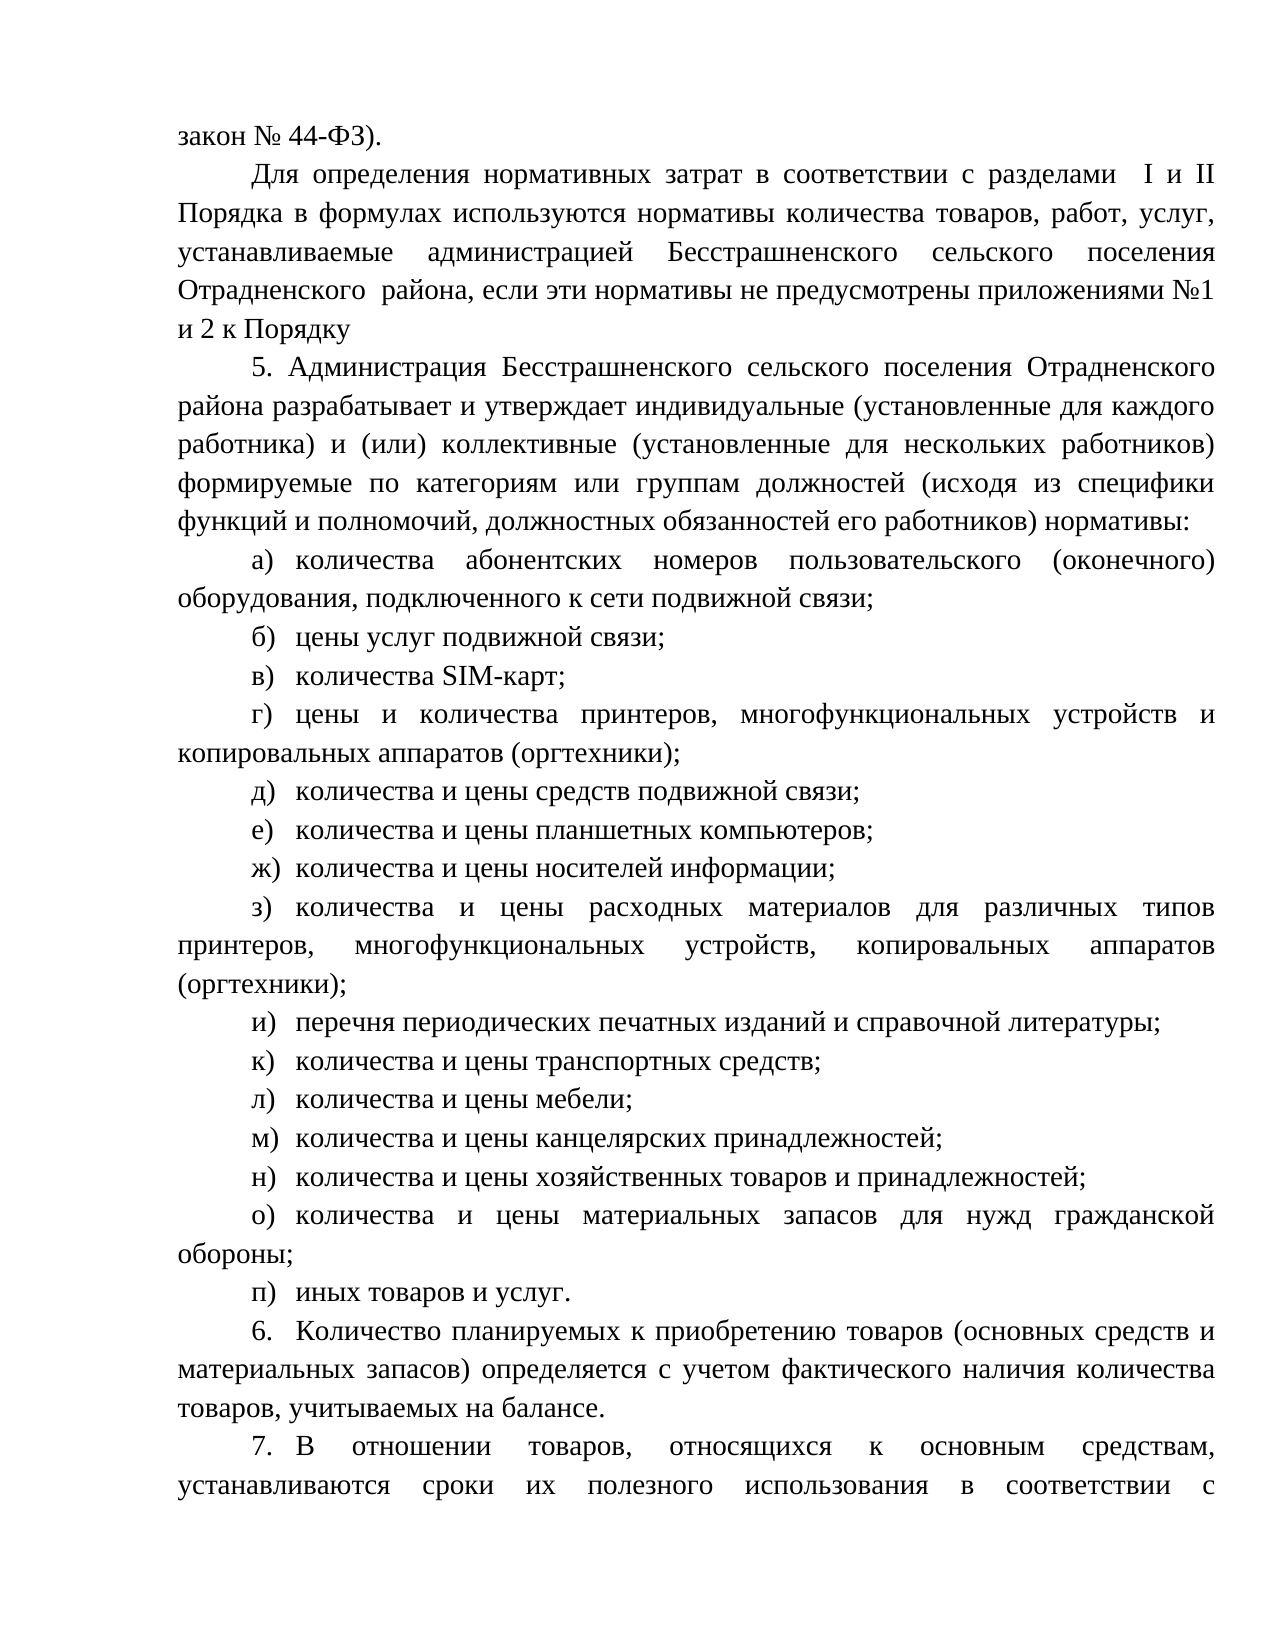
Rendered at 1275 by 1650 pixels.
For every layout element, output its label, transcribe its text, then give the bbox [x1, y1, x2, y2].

text м) количества и цены канцелярских принадлежностей; [177, 1120, 1216, 1154]
text ж) количества и цены носителей информации; [177, 850, 1216, 884]
text п) иных товаров и услуг. [177, 1274, 1216, 1308]
text к) количества и цены транспортных средств; [177, 1043, 1216, 1077]
text 6. Количество планируемых к приобретению товаров (основных средств и материальных запасов) определяется с учетом фактического наличия количества товаров, учитываемых на балансе. [177, 1313, 1216, 1423]
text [177, 118, 1216, 152]
text 5. Администрация Бесстрашненского сельского поселения Отрадненского района разрабатывает и утверждает индивидуальные (установленные для каждого работника) и (или) коллективные (установленные для нескольких работников) формируемые по категориям или группам должностей (исходя из специфики функций и полномочий, должностных обязанностей его работников) нормативы: [177, 349, 1216, 537]
text о) количества и цены материальных запасов для нужд гражданской обороны; [177, 1197, 1216, 1269]
text д) количества и цены средств подвижной связи; [177, 773, 1216, 807]
text в) количества SIM-карт; [177, 658, 1216, 691]
text и) перечня периодических печатных изданий и справочной литературы; [177, 1004, 1216, 1038]
text Для определения нормативных затрат в соответствии с разделами I и II Порядка в формулах используются нормативы количества товаров, работ, услуг, устанавливаемые администрацией Бесстрашненского сельского поселения Отрадненского района, если эти нормативы не предусмотрены приложениями №1 и 2 к Порядку [177, 157, 1216, 344]
text г) цены и количества принтеров, многофункциональных устройств и копировальных аппаратов (оргтехники); [177, 696, 1216, 768]
text е) количества и цены планшетных компьютеров; [177, 812, 1216, 845]
text н) количества и цены хозяйственных товаров и принадлежностей; [177, 1159, 1216, 1192]
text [177, 1428, 1216, 1501]
text а) количества абонентских номеров пользовательского (оконечного) оборудования, подключенного к сети подвижной связи; [177, 542, 1216, 614]
text з) количества и цены расходных материалов для различных типов принтеров, многофункциональных устройств, копировальных аппаратов (оргтехники); [177, 889, 1216, 999]
text б) цены услуг подвижной связи; [177, 619, 1216, 653]
text л) количества и цены мебели; [177, 1082, 1216, 1115]
